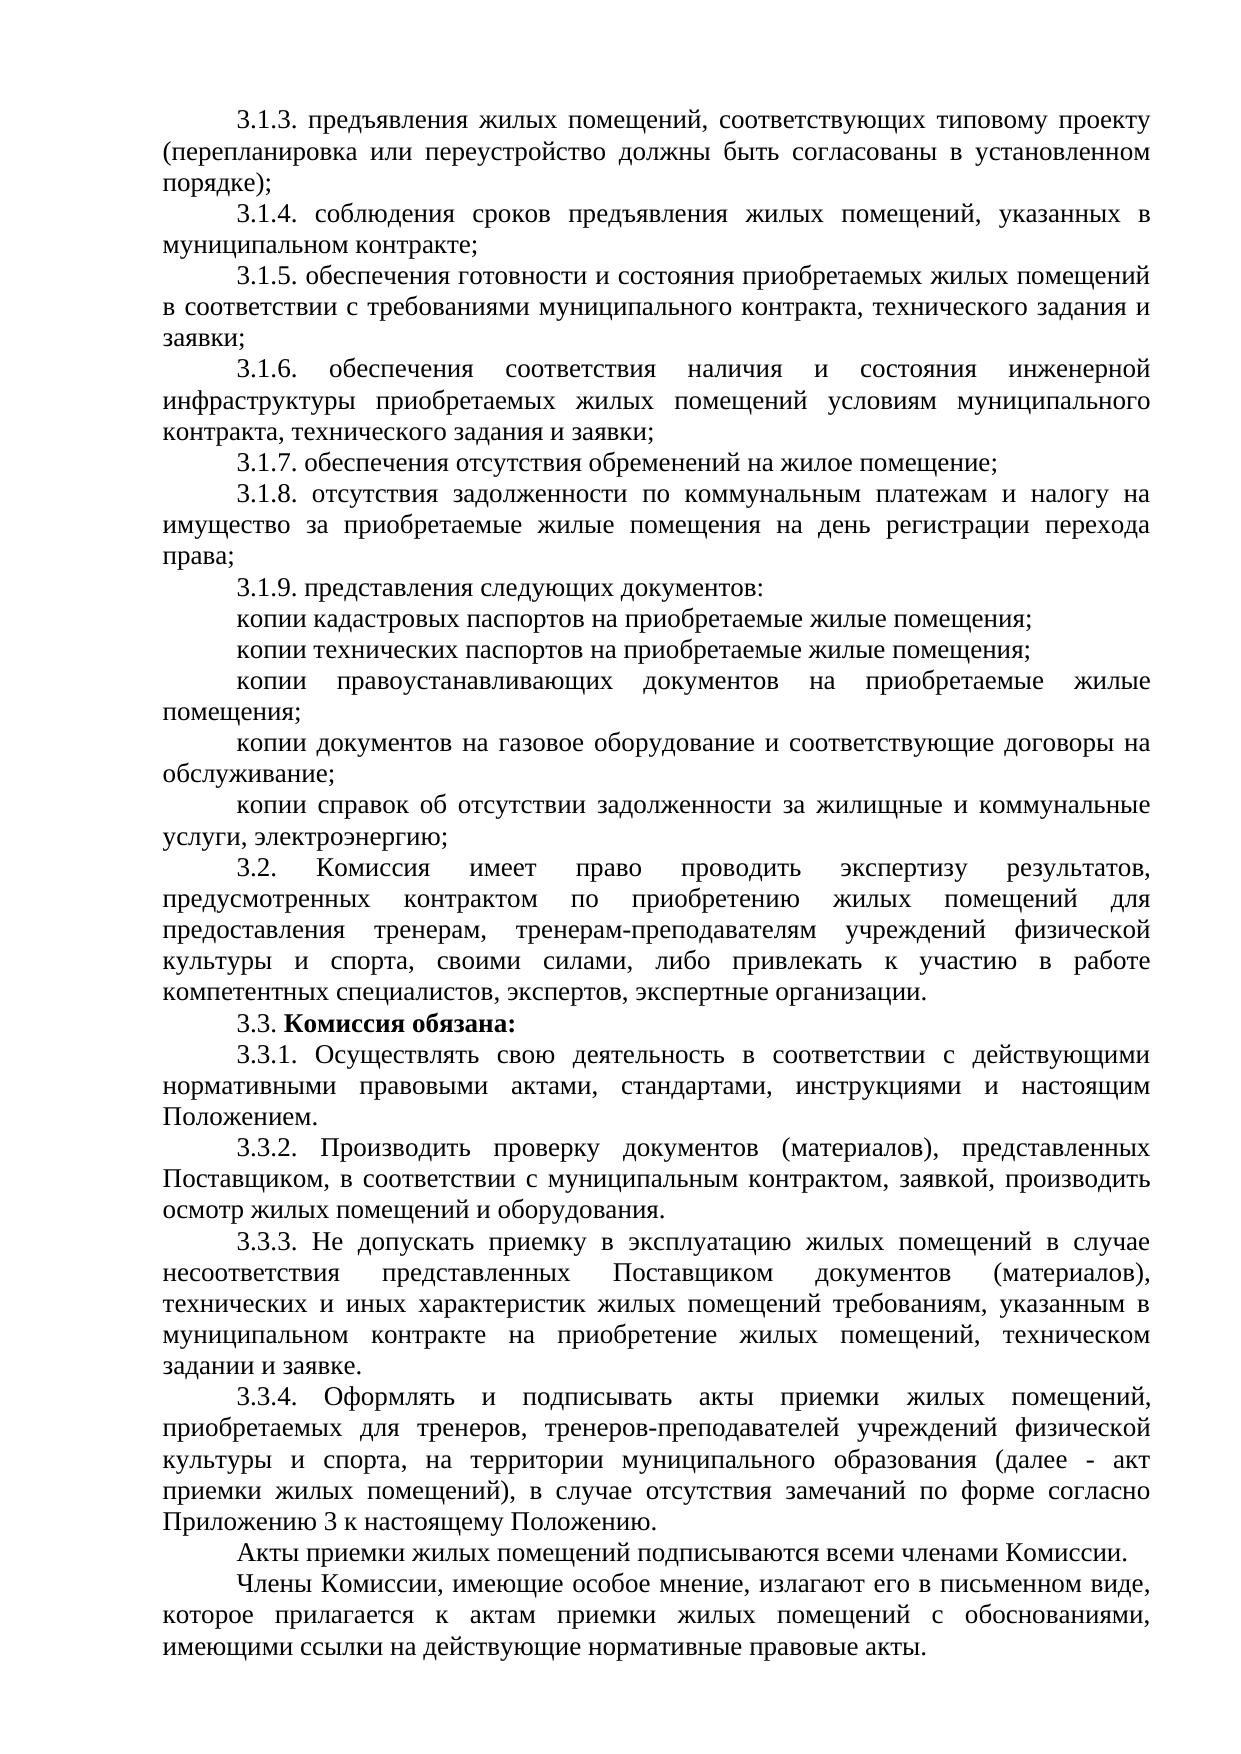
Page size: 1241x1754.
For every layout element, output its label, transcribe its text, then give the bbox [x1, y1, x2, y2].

text копии правоустанавливающих документов на приобретаемые жилые помещения; [162, 664, 1152, 726]
text 3.2. Комиссия имеет право проводить экспертизу результатов, предусмотренных контрактом по приобретению жилых помещений для предоставления тренерам, тренерам-преподавателям учреждений физической культуры и спорта, своими силами, либо привлекать к участию в работе компетентных специалистов, экспертов, экспертные организации. [162, 851, 1152, 1007]
text 3.1.5. обеспечения готовности и состояния приобретаемых жилых помещений в соответствии с требованиями муниципального контракта, технического задания и заявки; [162, 259, 1152, 353]
text 3.1.7. обеспечения отсутствия обременений на жилое помещение; [162, 446, 1152, 477]
text 3.3. Комиссия обязана: [162, 1007, 1152, 1038]
text копии технических паспортов на приобретаемые жилые помещения; [162, 633, 1152, 664]
text 3.3.2. Производить проверку документов (материалов), представленных Поставщиком, в соответствии с муниципальным контрактом, заявкой, производить осмотр жилых помещений и оборудования. [162, 1131, 1152, 1225]
text 3.1.6. обеспечения соответствия наличия и состояния инженерной инфраструктуры приобретаемых жилых помещений условиям муниципального контракта, технического задания и заявки; [162, 353, 1152, 446]
text 3.1.4. соблюдения сроков предъявления жилых помещений, указанных в муниципальном контракте; [162, 197, 1152, 259]
text 3.3.1. Осуществлять свою деятельность в соответствии с действующими нормативными правовыми актами, стандартами, инструкциями и настоящим Положением. [162, 1038, 1152, 1131]
text 3.1.8. отсутствия задолженности по коммунальным платежам и налогу на имущество за приобретаемые жилые помещения на день регистрации перехода права; [162, 477, 1152, 571]
text копии кадастровых паспортов на приобретаемые жилые помещения; [162, 602, 1152, 633]
text копии справок об отсутствии задолженности за жилищные и коммунальные услуги, электроэнергию; [162, 789, 1152, 851]
text Акты приемки жилых помещений подписываются всеми членами Комиссии. [162, 1536, 1152, 1567]
text 3.1.9. представления следующих документов: [162, 571, 1152, 602]
text копии документов на газовое оборудование и соответствующие договоры на обслуживание; [162, 726, 1152, 789]
text 3.3.4. Оформлять и подписывать акты приемки жилых помещений, приобретаемых для тренеров, тренеров-преподавателей учреждений физической культуры и спорта, на территории муниципального образования (далее - акт приемки жилых помещений), в случае отсутствия замечаний по форме согласно Приложению 3 к настоящему Положению. [162, 1380, 1152, 1536]
text Члены Комиссии, имеющие особое мнение, излагают его в письменном виде, которое прилагается к актам приемки жилых помещений с обоснованиями, имеющими ссылки на действующие нормативные правовые акты. [162, 1567, 1152, 1661]
text 3.1.3. предъявления жилых помещений, соответствующих типовому проекту (перепланировка или переустройство должны быть согласованы в установленном порядке); [162, 103, 1152, 197]
text 3.3.3. Не допускать приемку в эксплуатацию жилых помещений в случае несоответствия представленных Поставщиком документов (материалов), технических и иных характеристик жилых помещений требованиям, указанным в муниципальном контракте на приобретение жилых помещений, техническом задании и заявке. [162, 1225, 1152, 1380]
